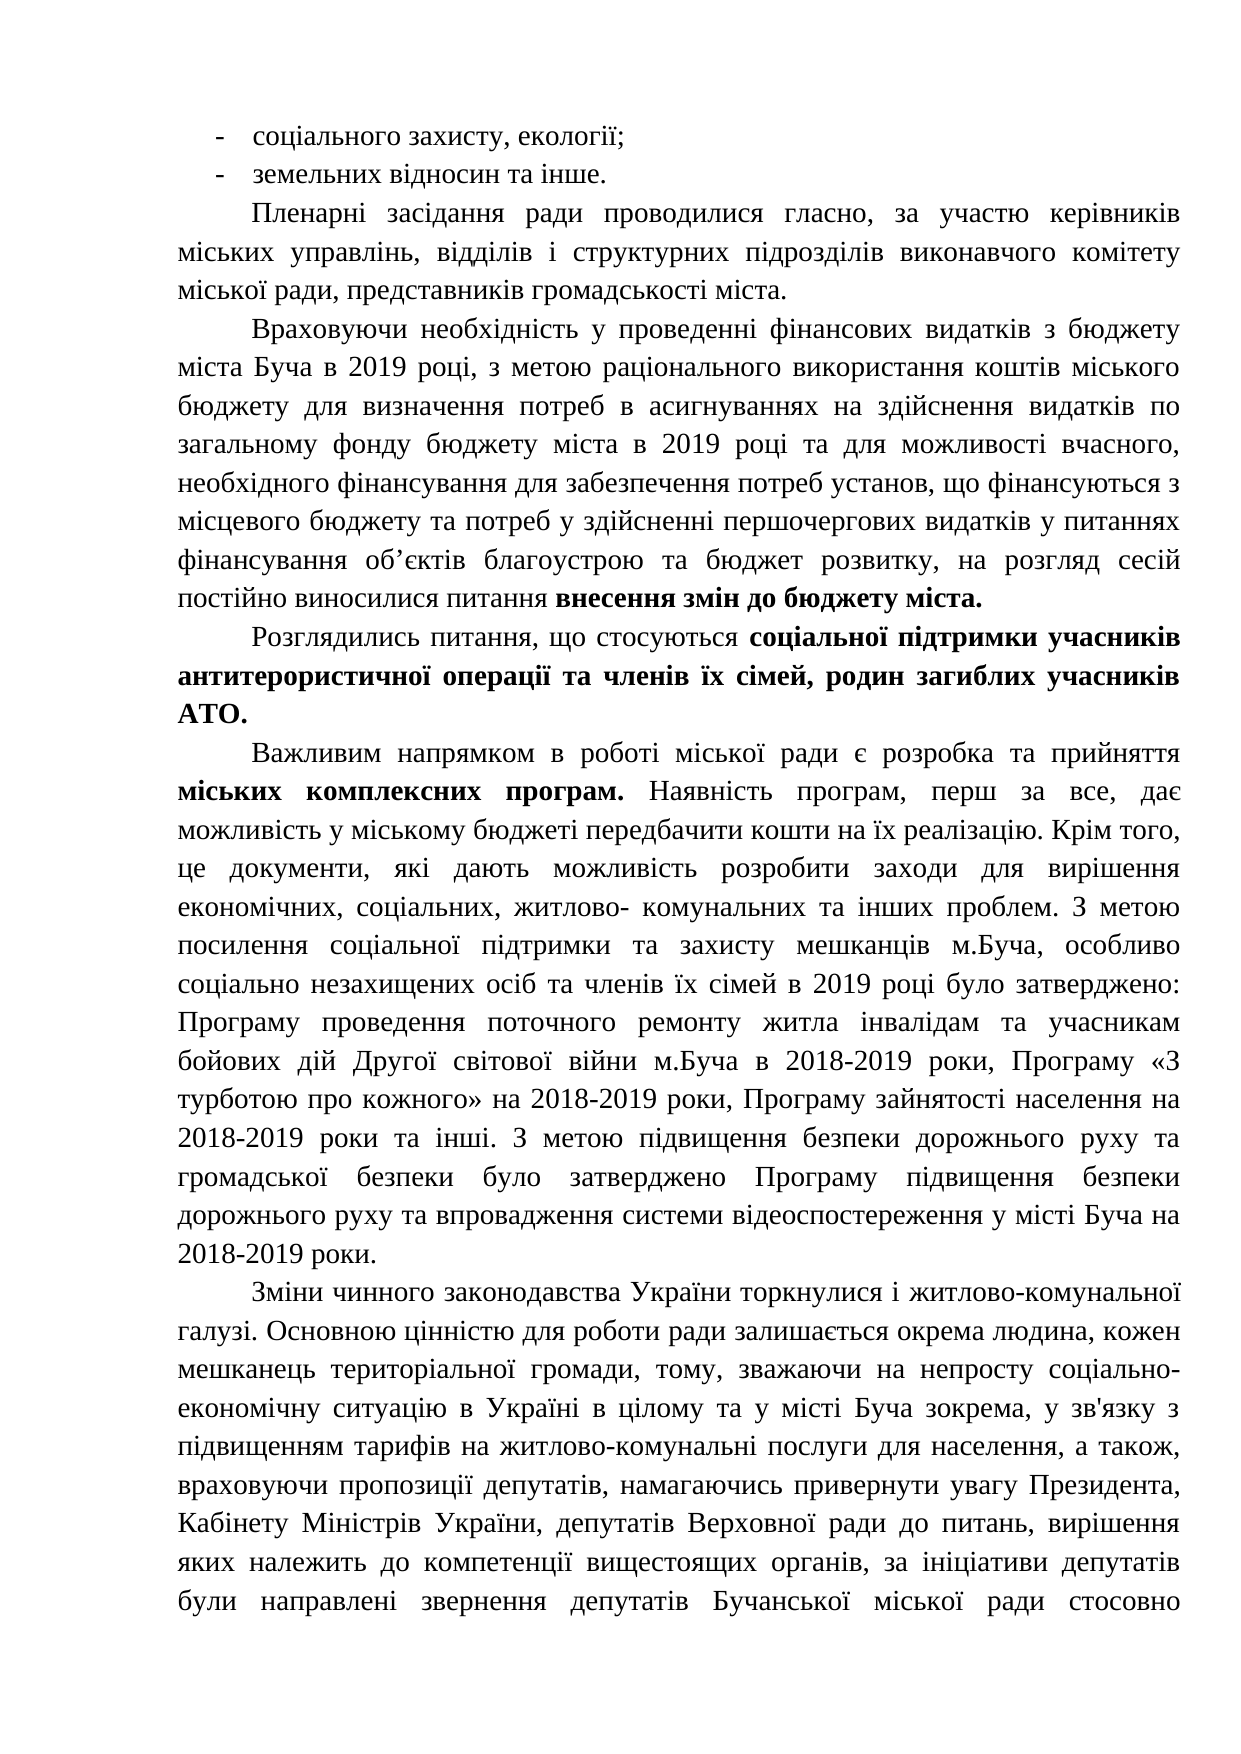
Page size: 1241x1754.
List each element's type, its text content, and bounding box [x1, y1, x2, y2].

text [177, 1274, 1181, 1616]
list земельних відносин та інше. [215, 157, 1181, 190]
text Пленарні засідання ради проводилися гласно, за участю керівників міських управлінь, відділів і структурних підрозділів виконавчого комітету міської ради, представників громадськості міста. [177, 195, 1181, 306]
text Враховуючи необхідність у проведенні фінансових видатків з бюджету міста Буча в 2019 році, з метою раціонального використання коштів міського бюджету для визначення потреб в асигнуваннях на здійснення видатків по загальному фонду бюджету міста в 2019 році та для можливості вчасного, необхідного фінансування для забезпечення потреб установ, що фінансуються з місцевого бюджету та потреб у здійсненні першочергових видатків у питаннях фінансування об’єктів благоустрою та бюджет розвитку, на розгляд сесій постійно виносилися питання внесення змін до бюджету міста. [177, 311, 1181, 614]
text Важливим напрямком в роботі міської ради є розробка та прийняття міських комплексних програм. Наявність програм, перш за все, дає можливість у міському бюджеті передбачити кошти на їх реалізацію. Крім того, це документи, які дають можливість розробити заходи для вирішення економічних, соціальних, житлово- комунальних та інших проблем. З метою посилення соціальної підтримки та захисту мешканців м.Буча, особливо соціально незахищених осіб та членів їх сімей в 2019 році було затверджено: Програму проведення поточного ремонту житла інвалідам та учасникам бойових дій Другої світової війни м.Буча в 2018-2019 роки, Програму «З турботою про кожного» на 2018-2019 роки, Програму зайнятості населення на 2018-2019 роки та інші. З метою підвищення безпеки дорожнього руху та громадської безпеки було затверджено Програму підвищення безпеки дорожнього руху та впровадження системи відеоспостереження у місті Буча на 2018-2019 роки. [177, 735, 1181, 1269]
text Розглядились питання, що стосуються соціальної підтримки учасників антитерористичної операції та членів їх сімей, родин загиблих учасників АТО. [177, 619, 1181, 730]
list соціального захисту, екології; [215, 118, 1181, 152]
